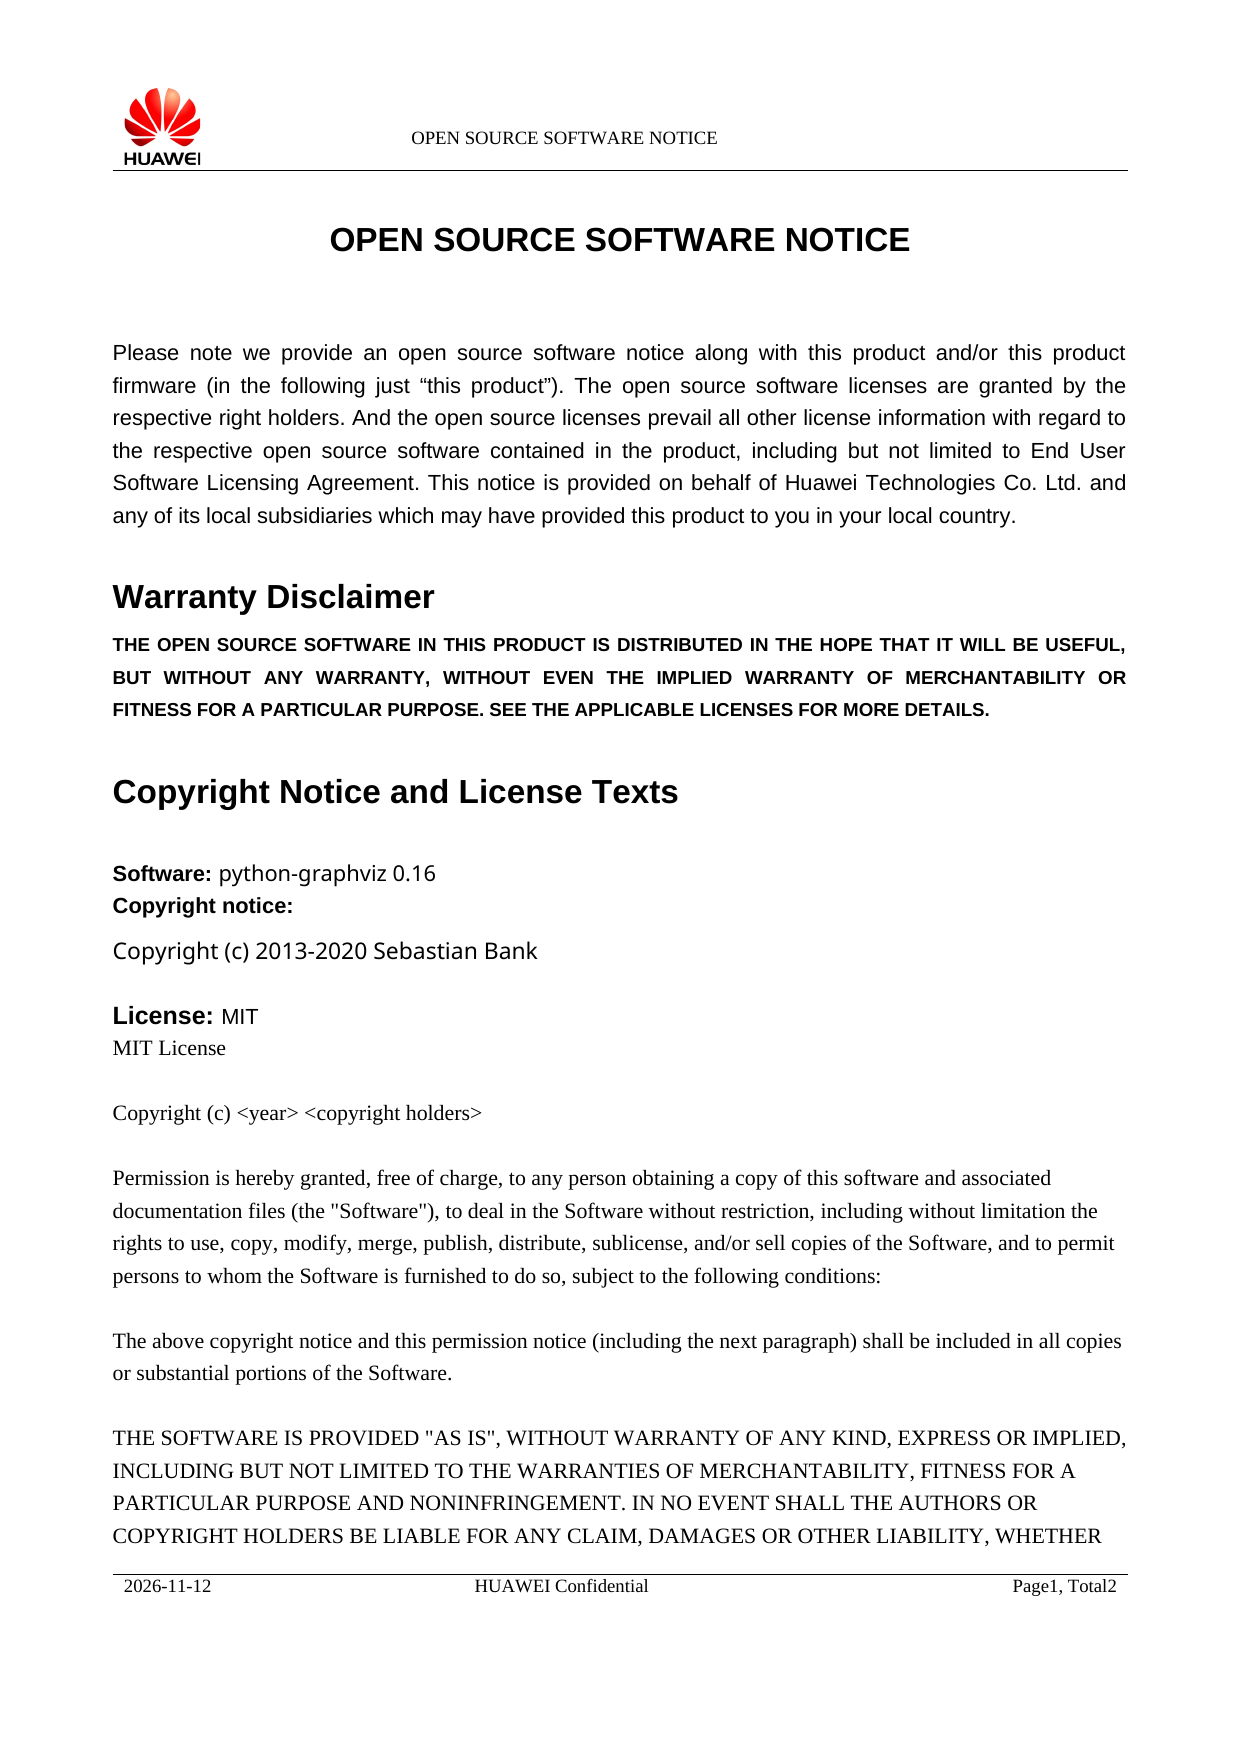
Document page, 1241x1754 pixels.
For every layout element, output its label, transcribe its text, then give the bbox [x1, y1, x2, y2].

title Software: python-graphviz 0.16 [112, 856, 1128, 889]
text Copyright notice: [112, 889, 1128, 921]
picture [124, 88, 201, 165]
text Copyright (c) 2013-2020 Sebastian Bank [112, 934, 1128, 999]
text Copyright Notice and License Texts [112, 759, 1128, 824]
text License: MIT [112, 999, 1128, 1031]
text The open source software in this product is distributed in the hope that it will be useful, but WITHOUT ANY WARRANTY, without even the implied warranty of MERCHANTABILITY or FITNESS FOR A PARTICULAR PURPOSE. See the applicable licenses for more details. [112, 629, 1128, 726]
text OPEN SOURCE SOFTWARE NOTICE [112, 206, 1128, 271]
text Please note we provide an open source software notice along with this product and/or this product firmware (in the following just “this product”). The open source software licenses are granted by the respective right holders. And the open source licenses prevail all other license information with regard to the respective open source software contained in the product, including but not limited to End User Software Licensing Agreement. This notice is provided on behalf of Huawei Technologies Co. Ltd. and any of its local subsidiaries which may have provided this product to you in your local country. [112, 336, 1128, 531]
text Warranty Disclaimer [112, 564, 1128, 629]
